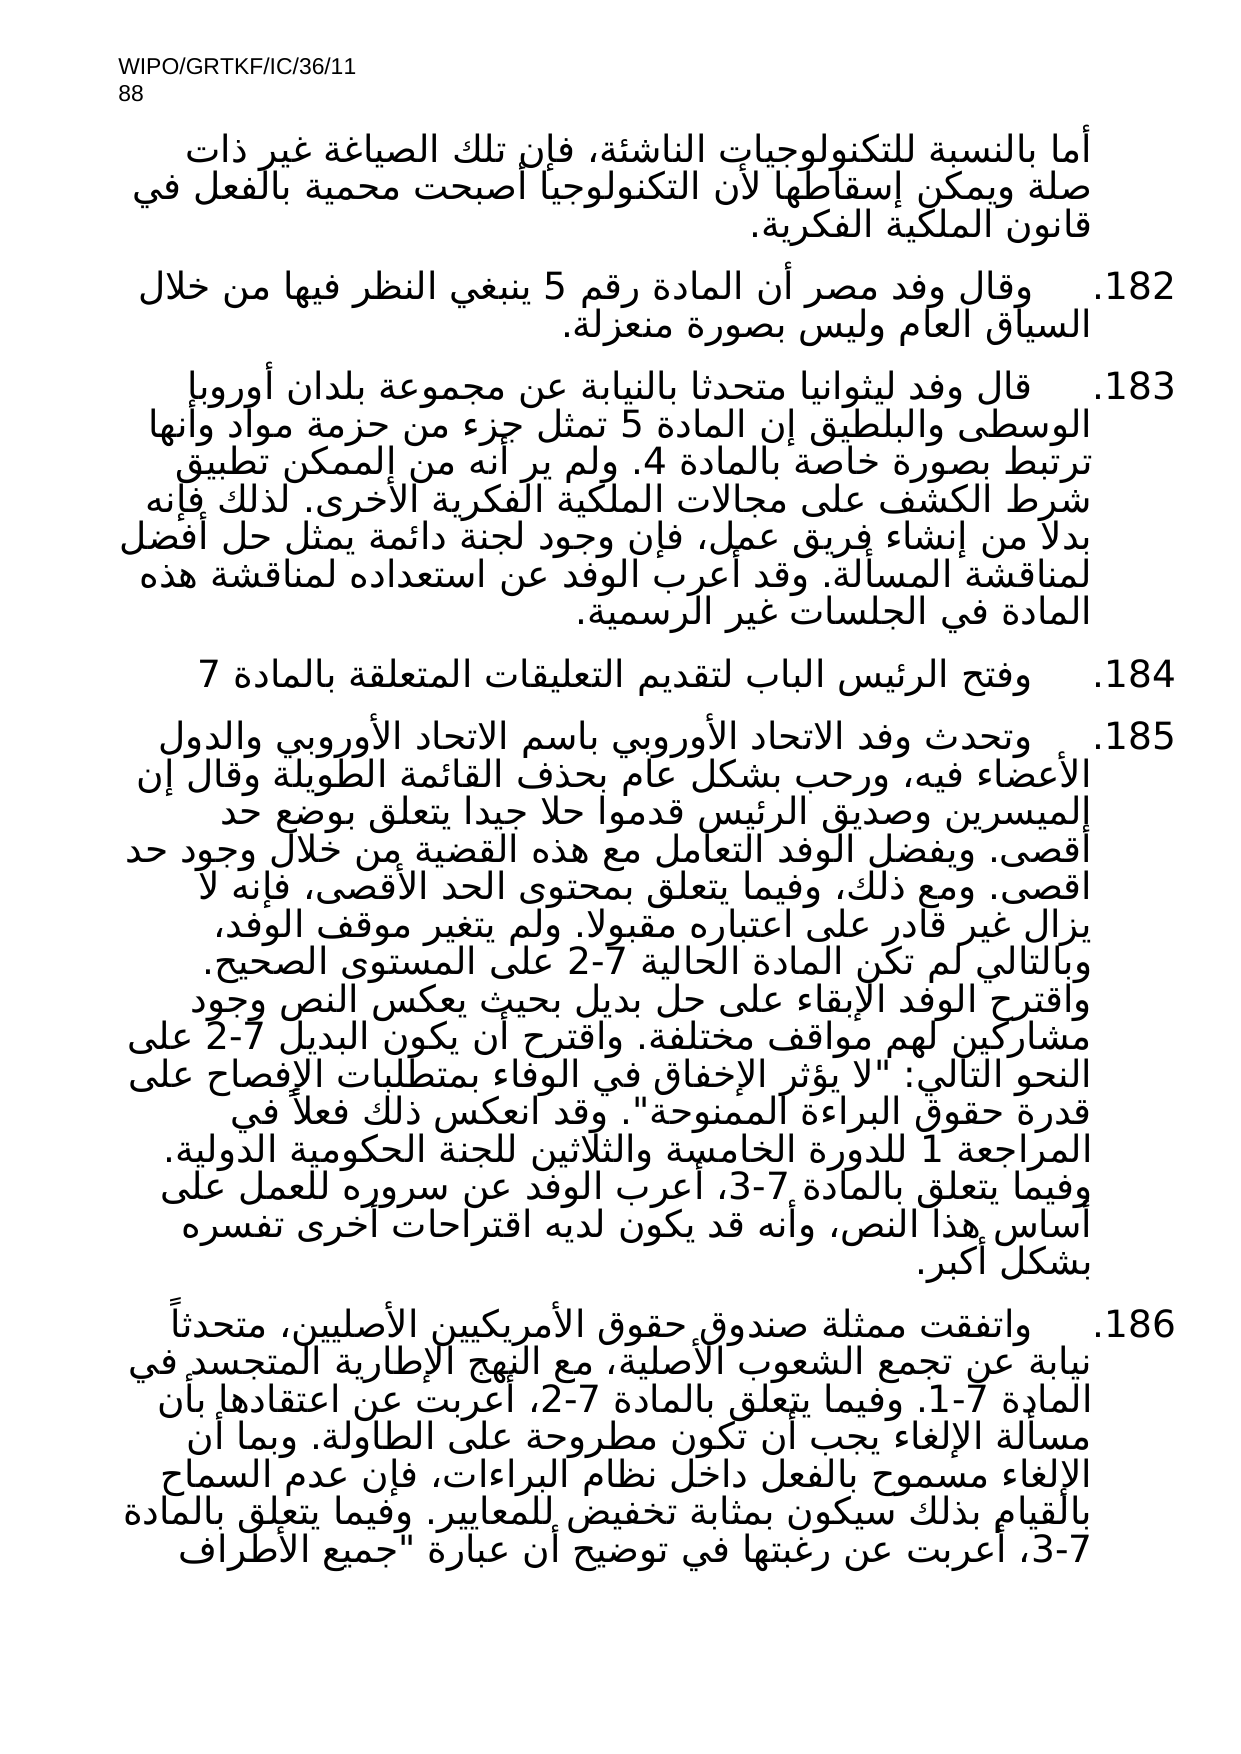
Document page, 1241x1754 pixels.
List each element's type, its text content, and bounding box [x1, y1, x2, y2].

text وقال وفد مصر أن المادة رقم 5 ينبغي النظر فيها من خلال السياق العام وليس بصورة منعزلة. [118, 270, 1092, 345]
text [118, 132, 1092, 245]
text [118, 1307, 1092, 1570]
text وتحدث وفد الاتحاد الأوروبي باسم الاتحاد الأوروبي والدول الأعضاء فيه، ورحب بشكل عام بحذف القائمة الطويلة وقال إن الميسرين وصديق الرئيس قدموا حلا جيدا يتعلق بوضع حد أقصى. ويفضل الوفد التعامل مع هذه القضية من خلال وجود حد اقصى. ومع ذلك، وفيما يتعلق بمحتوى الحد الأقصى، فإنه لا يزال غير قادر على اعتباره مقبولا. ولم يتغير موقف الوفد، وبالتالي لم تكن المادة الحالية 7-2 على المستوى الصحيح. واقترح الوفد الإبقاء على حل بديل بحيث يعكس النص وجود مشاركين لهم مواقف مختلفة. واقترح أن يكون البديل 7-2 على النحو التالي: "لا يؤثر الإخفاق في الوفاء بمتطلبات الإفصاح على قدرة حقوق البراءة الممنوحة". وقد انعكس ذلك فعلاً في المراجعة 1 للدورة الخامسة والثلاثين للجنة الحكومية الدولية. وفيما يتعلق بالمادة 7-3، أعرب الوفد عن سروره للعمل على أساس هذا النص، وأنه قد يكون لديه اقتراحات أخرى تفسره بشكل أكبر. [118, 720, 1092, 1282]
text وفتح الرئيس الباب لتقديم التعليقات المتعلقة بالمادة 7 [118, 657, 1092, 695]
text قال وفد ليثوانيا متحدثا بالنيابة عن مجموعة بلدان أوروبا الوسطى والبلطيق إن المادة 5 تمثل جزء من حزمة مواد وأنها ترتبط بصورة خاصة بالمادة 4. ولم ير أنه من الممكن تطبيق شرط الكشف على مجالات الملكية الفكرية الأخرى. لذلك فإنه بدلا من إنشاء فريق عمل، فإن وجود لجنة دائمة يمثل حل أفضل لمناقشة المسألة. وقد أعرب الوفد عن استعداده لمناقشة هذه المادة في الجلسات غير الرسمية. [118, 370, 1092, 632]
